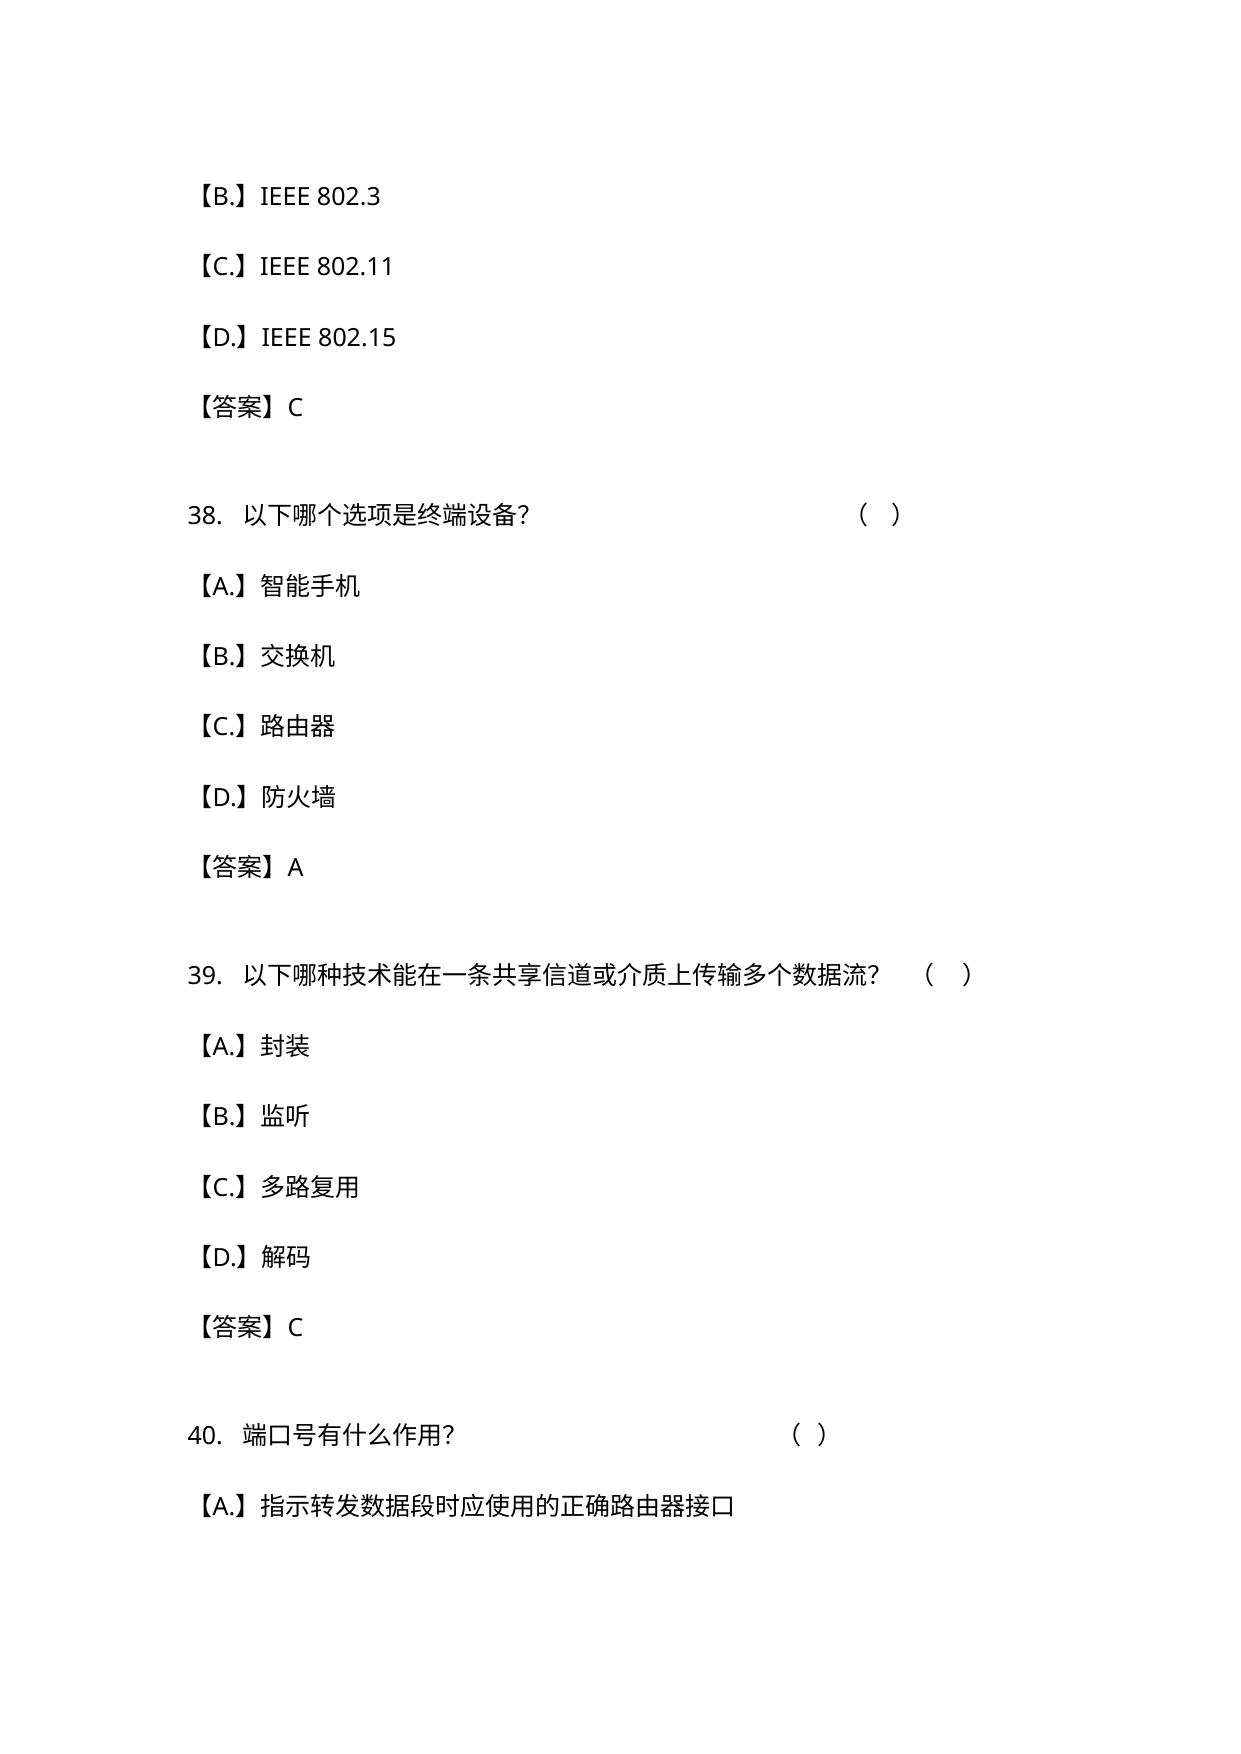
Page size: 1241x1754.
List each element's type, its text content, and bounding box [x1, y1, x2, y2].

text 【B.】监听 [187, 1082, 1053, 1147]
text 【答案】A [187, 833, 1053, 898]
list 端口号有什么作用？ （ ） [187, 1401, 1053, 1466]
text 【C.】IEEE 802.11 [187, 232, 1053, 297]
list 以下哪个选项是终端设备？ （ ） [187, 481, 1053, 546]
text 【B.】IEEE 802.3 [187, 162, 1053, 227]
list 以下哪种技术能在一条共享信道或介质上传输多个数据流？ （ ） [187, 941, 1053, 1006]
text 【C.】路由器 [187, 692, 1053, 757]
text 【C.】多路复用 [187, 1153, 1053, 1218]
text 【D.】IEEE 802.15 [187, 303, 1053, 368]
text 【A.】指示转发数据段时应使用的正确路由器接口 [187, 1472, 1053, 1537]
text 【答案】C [187, 373, 1053, 438]
text 【A.】封装 [187, 1012, 1053, 1077]
text 【答案】C [187, 1293, 1053, 1358]
text 【B.】交换机 [187, 622, 1053, 687]
text 【D.】防火墙 [187, 763, 1053, 828]
text 【D.】解码 [187, 1223, 1053, 1288]
text 【A.】智能手机 [187, 552, 1053, 617]
